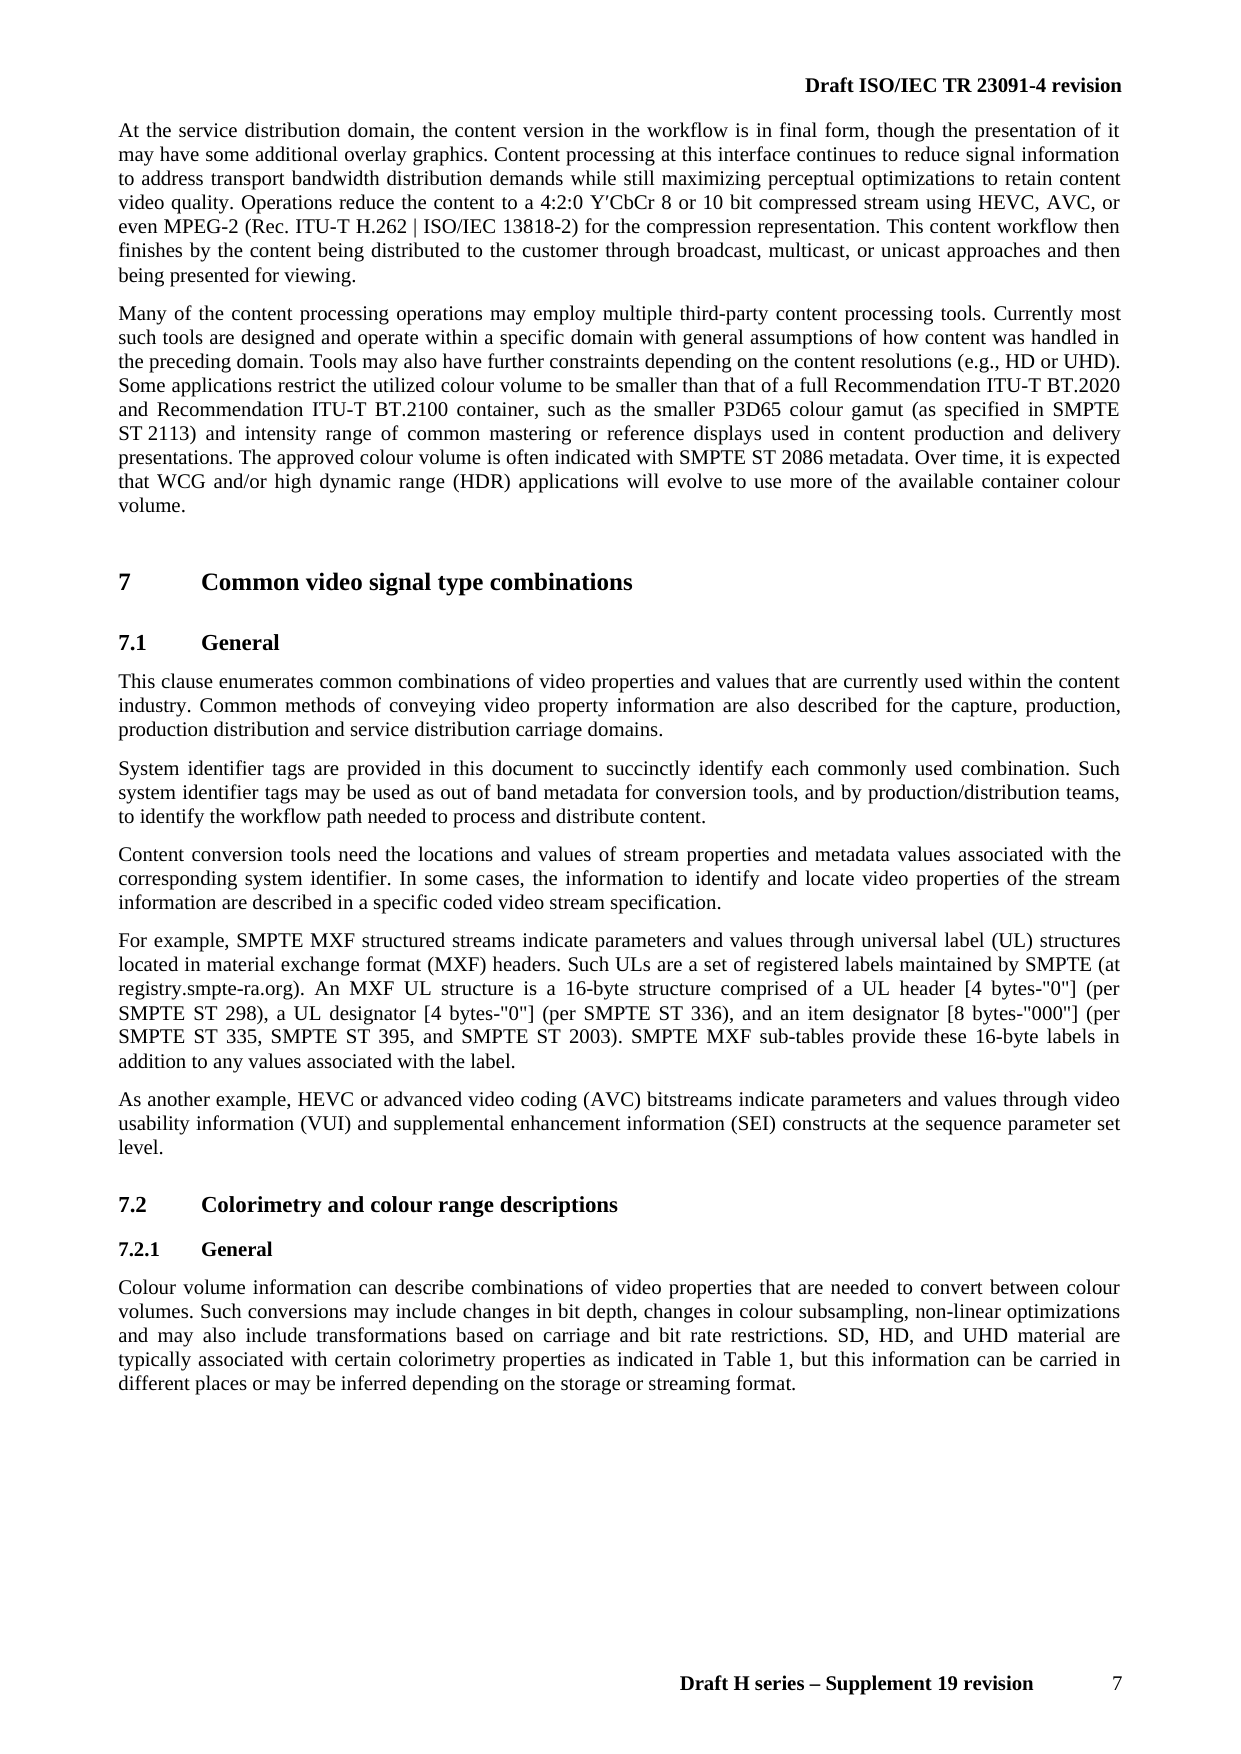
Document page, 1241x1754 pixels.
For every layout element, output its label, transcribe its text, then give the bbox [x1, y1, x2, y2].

subtitle 7 Common video signal type combinations [118, 567, 1122, 596]
text For example, SMPTE MXF structured streams indicate parameters and values through universal label (UL) structures located in material exchange format (MXF) headers. Such ULs are a set of registered labels maintained by SMPTE (at registry.smpte-ra.org). An MXF UL structure is a 16-byte structure comprised of a UL header [4 bytes-"0"] (per SMPTE ST 298), a UL designator [4 bytes-"0"] (per SMPTE ST 336), and an item designator [8 bytes-"000"] (per SMPTE ST 335, SMPTE ST 395, and SMPTE ST 2003). SMPTE MXF sub-tables provide these 16-byte labels in addition to any values associated with the label. [118, 928, 1122, 1073]
text System identifier tags are provided in this document to succinctly identify each commonly used combination. Such system identifier tags may be used as out of band metadata for conversion tools, and by production/distribution teams, to identify the workflow path needed to process and distribute content. [118, 756, 1122, 828]
subtitle 7.2.1 General [118, 1237, 1122, 1261]
text Content conversion tools need the locations and values of stream properties and metadata values associated with the corresponding system identifier. In some cases, the information to identify and locate video properties of the stream information are described in a specific coded video stream specification. [118, 842, 1122, 914]
text This clause enumerates common combinations of video properties and values that are currently used within the content industry. Common methods of conveying video property information are also described for the capture, production, production distribution and service distribution carriage domains. [118, 669, 1122, 741]
text At the service distribution domain, the content version in the workflow is in final form, though the presentation of it may have some additional overlay graphics. Content processing at this interface continues to reduce signal information to address transport bandwidth distribution demands while still maximizing perceptual optimizations to retain content video quality. Operations reduce the content to a 4:2:0 Y′CbCr 8 or 10 bit compressed stream using HEVC, AVC, or even MPEG-2 (Rec. ITU-T H.262 | ISO/IEC 13818-2) for the compression representation. This content workflow then finishes by the content being distributed to the customer through broadcast, multicast, or unicast approaches and then being presented for viewing. [118, 118, 1122, 287]
text Colour volume information can describe combinations of video properties that are needed to convert between colour volumes. Such conversions may include changes in bit depth, changes in colour subsampling, non-linear optimizations and may also include transformations based on carriage and bit rate restrictions. SD, HD, and UHD material are typically associated with certain colorimetry properties as indicated in Table 1, but this information can be carried in different places or may be inferred depending on the storage or streaming format. [118, 1275, 1122, 1395]
text Many of the content processing operations may employ multiple third-party content processing tools. Currently most such tools are designed and operate within a specific domain with general assumptions of how content was handled in the preceding domain. Tools may also have further constraints depending on the content resolutions (e.g., HD or UHD). Some applications restrict the utilized colour volume to be smaller than that of a full Recommendation ITU-T BT.2020 and Recommendation ITU-T BT.2100 container, such as the smaller P3D65 colour gamut (as specified in SMPTE ST 2113) and intensity range of common mastering or reference displays used in content production and delivery presentations. The approved colour volume is often indicated with SMPTE ST 2086 metadata. Over time, it is expected that WCG and/or high dynamic range (HDR) applications will evolve to use more of the available container colour volume. [118, 301, 1122, 517]
text As another example, HEVC or advanced video coding (AVC) bitstreams indicate parameters and values through video usability information (VUI) and supplemental enhancement information (SEI) constructs at the sequence parameter set level. [118, 1087, 1122, 1159]
subtitle 7.1 General [118, 629, 1122, 655]
subtitle 7.2 Colorimetry and colour range descriptions [118, 1192, 1122, 1218]
